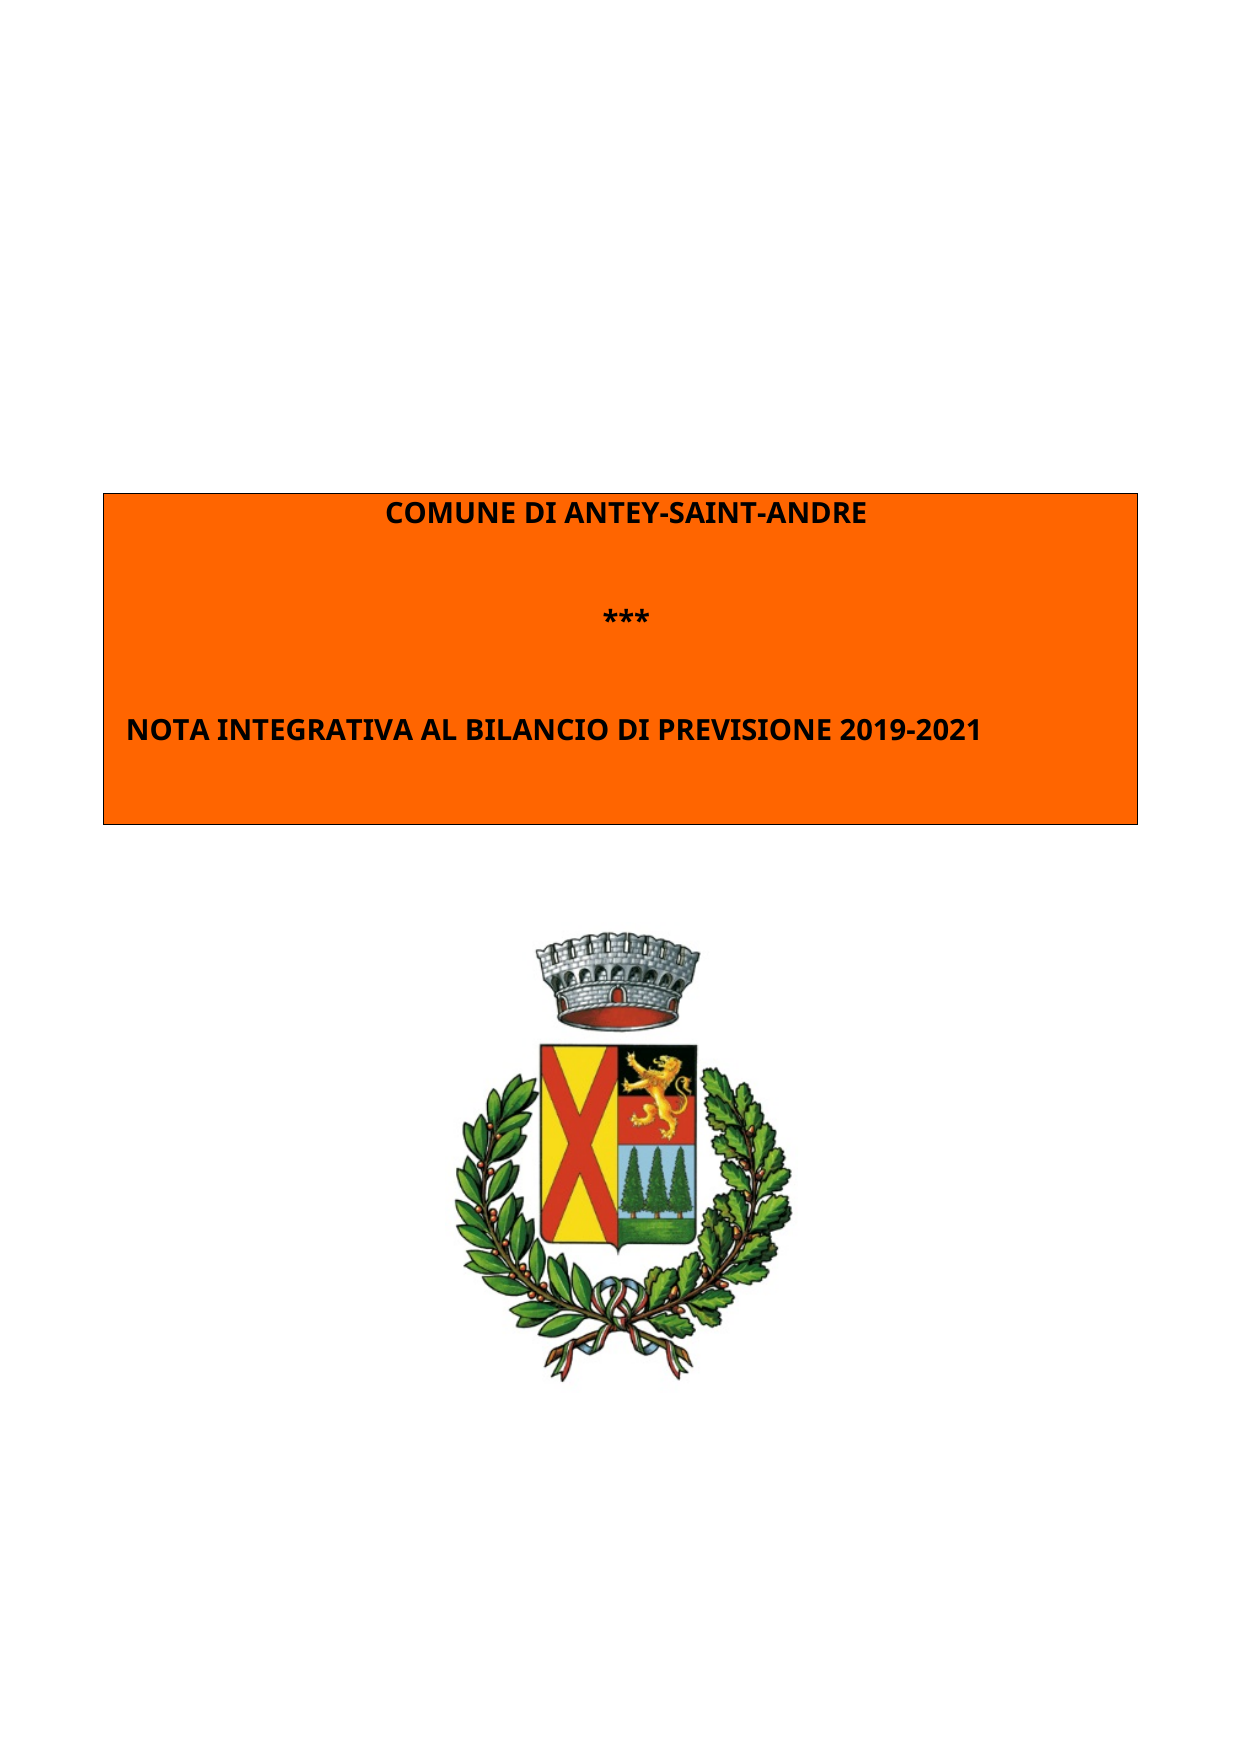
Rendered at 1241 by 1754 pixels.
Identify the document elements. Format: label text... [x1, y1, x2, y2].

text *** [114, 602, 1127, 639]
text NOTA INTEGRATIVA AL BILANCIO DI PREVISIONE 2019-2021 [114, 710, 1127, 747]
picture [444, 922, 804, 1393]
text COMUNE DI ANTEY-SAINT-ANDRE [114, 494, 1127, 531]
